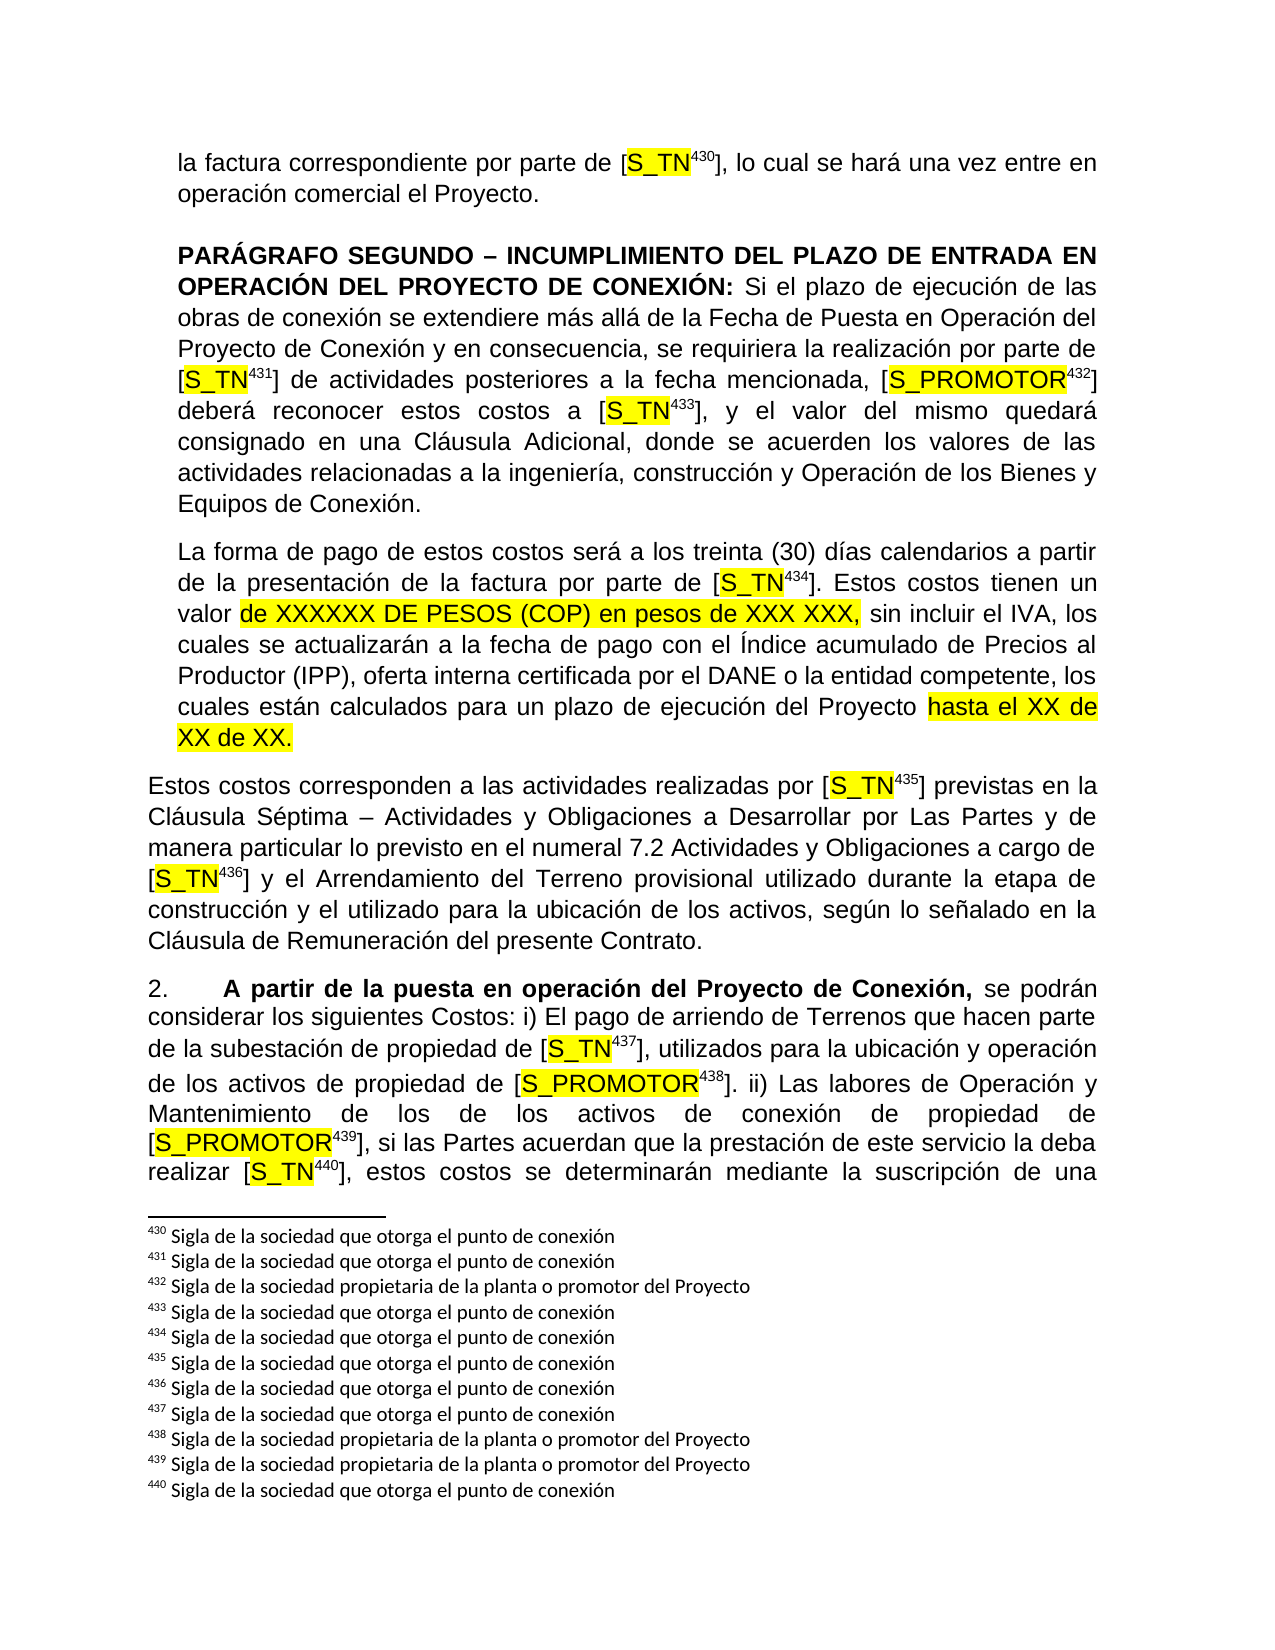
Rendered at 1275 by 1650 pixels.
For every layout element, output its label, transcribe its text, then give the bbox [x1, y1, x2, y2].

text La forma de pago de estos costos será a los treinta (30) días calendarios a partir de la presentación de la factura por parte de [S_TN]. Estos costos tienen un valor de XXXXXX DE PESOS (COP) en pesos de XXX XXX, sin incluir el IVA, los cuales se actualizarán a la fecha de pago con el Índice acumulado de Precios al Productor (IPP), oferta interna certificada por el DANE o la entidad competente, los cuales están calculados para un plazo de ejecución del Proyecto hasta el XX de XX de XX. [177, 537, 1098, 752]
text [177, 148, 1098, 207]
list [148, 974, 1098, 1186]
text PARÁGRAFO SEGUNDO – INCUMPLIMIENTO DEL PLAZO DE ENTRADA EN OPERACIÓN DEL PROYECTO DE CONEXIÓN: Si el plazo de ejecución de las obras de conexión se extendiere más allá de la Fecha de Puesta en Operación del Proyecto de Conexión y en consecuencia, se requiriera la realización por parte de [S_TN] de actividades posteriores a la fecha mencionada, [S_PROMOTOR] deberá reconocer estos costos a [S_TN], y el valor del mismo quedará consignado en una Cláusula Adicional, donde se acuerden los valores de las actividades relacionadas a la ingeniería, construcción y Operación de los Bienes y Equipos de Conexión. [177, 241, 1098, 518]
text Estos costos corresponden a las actividades realizadas por [S_TN] previstas en la Cláusula Séptima – Actividades y Obligaciones a Desarrollar por Las Partes y de manera particular lo previsto en el numeral 7.2 Actividades y Obligaciones a cargo de [S_TN] y el Arrendamiento del Terreno provisional utilizado durante la etapa de construcción y el utilizado para la ubicación de los activos, según lo señalado en la Cláusula de Remuneración del presente Contrato. [148, 771, 1098, 955]
